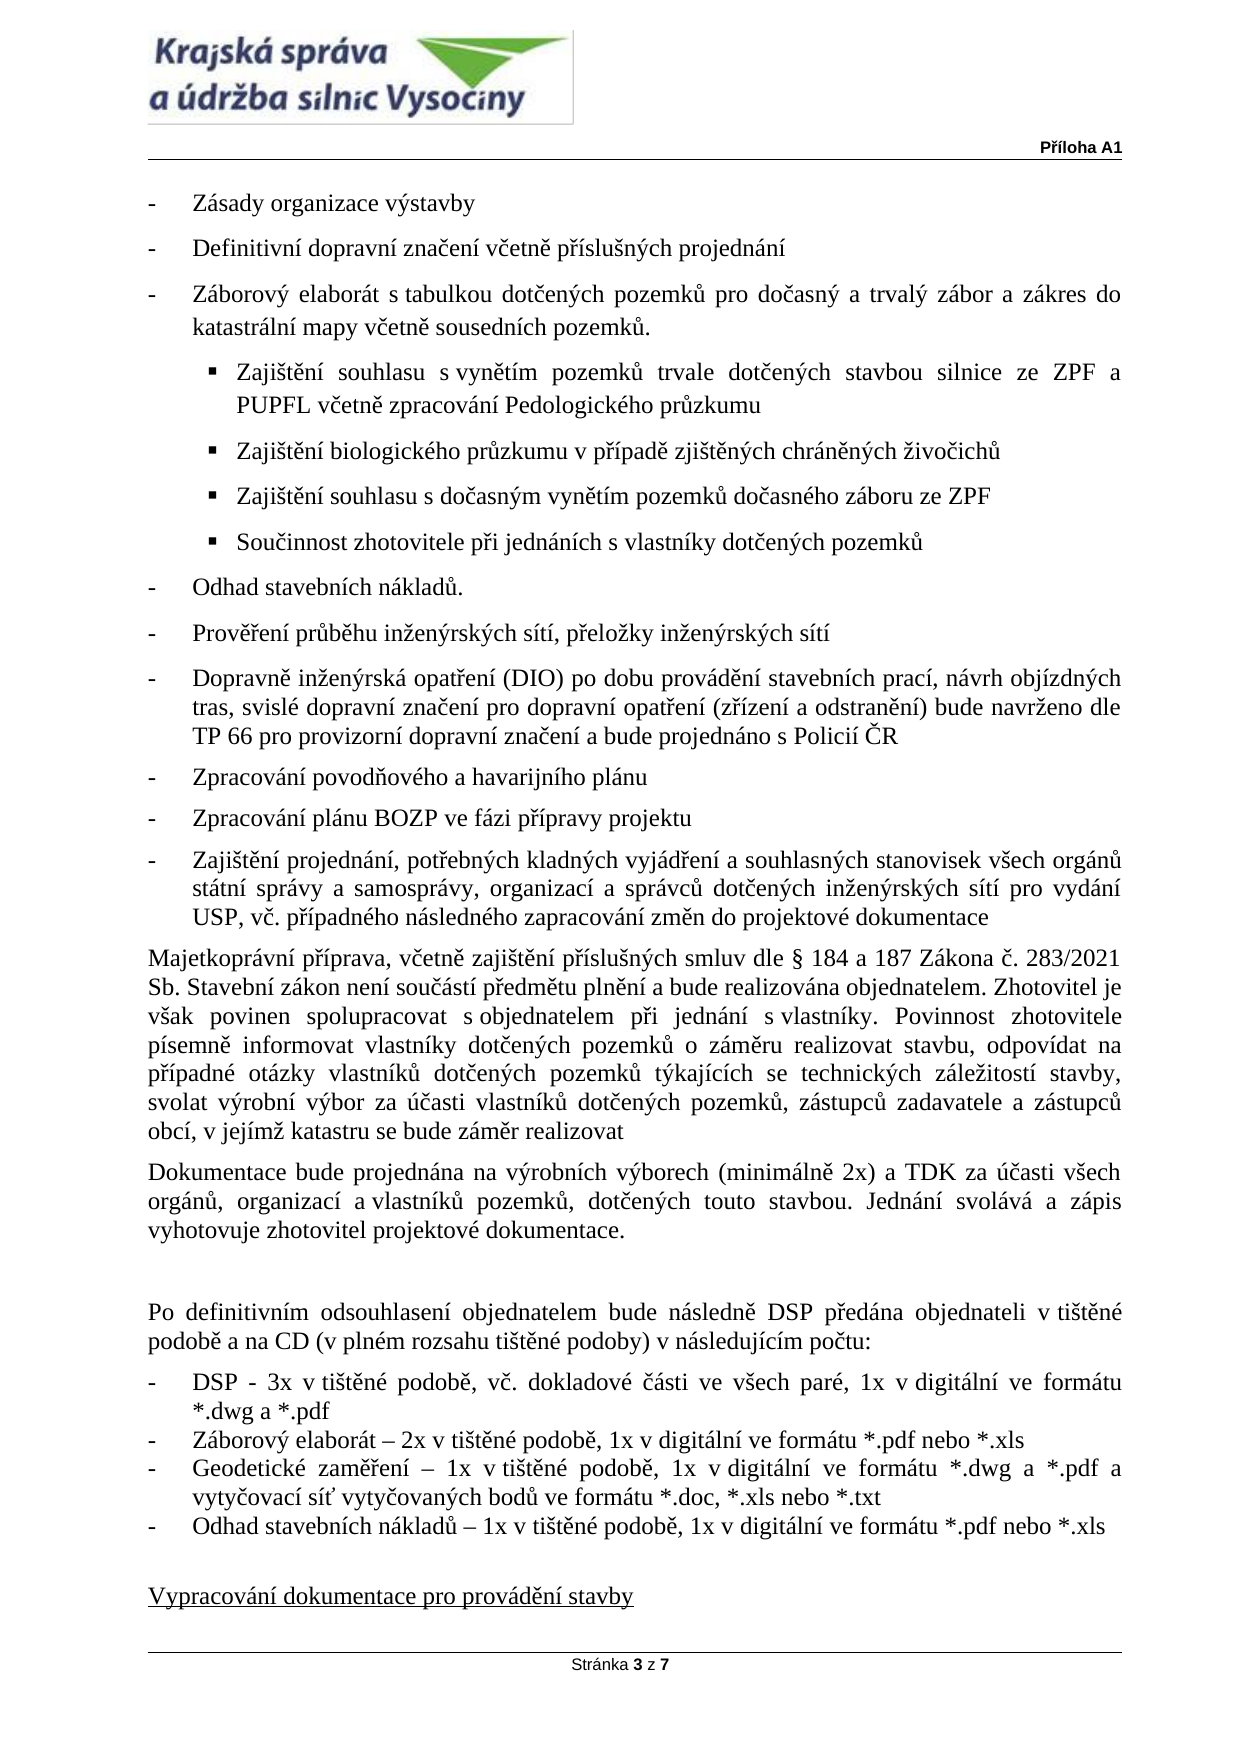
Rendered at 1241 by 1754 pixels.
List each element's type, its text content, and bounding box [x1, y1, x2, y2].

text Majetkoprávní příprava, včetně zajištění příslušných smluv dle § 184 a 187 Zákona č. 283/2021 Sb. Stavební zákon není součástí předmětu plnění a bude realizována objednatelem. Zhotovitel je však povinen spolupracovat s objednatelem při jednání s vlastníky. Povinnost zhotovitele písemně informovat vlastníky dotčených pozemků o záměru realizovat stavbu, odpovídat na případné otázky vlastníků dotčených pozemků týkajících se technických záležitostí stavby, svolat výrobní výbor za účasti vlastníků dotčených pozemků, zástupců zadavatele a zástupců obcí, v jejímž katastru se bude záměr realizovat [148, 943, 1122, 1145]
list Odhad stavebních nákladů – 1x v tištěné podobě, 1x v digitální ve formátu *.pdf nebo *.xls [148, 1511, 1122, 1540]
list Záborový elaborát s tabulkou dotčených pozemků pro dočasný a trvalý zábor a zákres do katastrální mapy včetně sousedních pozemků. [148, 279, 1122, 341]
picture [147, 30, 574, 126]
list Zpracování plánu BOZP ve fázi přípravy projektu [148, 803, 1122, 832]
text Vypracování dokumentace pro provádění stavby [148, 1581, 1122, 1610]
list Dopravně inženýrská opatření (DIO) po dobu provádění stavebních prací, návrh objízdných tras, svislé dopravní značení pro dopravní opatření (zřízení a odstranění) bude navrženo dle TP 66 pro provizorní dopravní značení a bude projednáno s Policií ČR [148, 663, 1122, 750]
list Zásady organizace výstavby [148, 188, 1122, 216]
list Záborový elaborát – 2x v tištěné podobě, 1x v digitální ve formátu *.pdf nebo *.xls [148, 1425, 1122, 1453]
list DSP - 3x v tištěné podobě, vč. dokladové části ve všech paré, 1x v digitální ve formátu *.dwg a *.pdf [148, 1367, 1122, 1425]
list Prověření průběhu inženýrských sítí, přeložky inženýrských sítí [148, 618, 1122, 647]
list Zajištění souhlasu s vynětím pozemků trvale dotčených stavbou silnice ze ZPF a PUPFL včetně zpracování Pedologického průzkumu [207, 357, 1122, 419]
list Zpracování povodňového a havarijního plánu [148, 762, 1122, 791]
list Zajištění souhlasu s dočasným vynětím pozemků dočasného záboru ze ZPF [207, 481, 1122, 510]
text Po definitivním odsouhlasení objednatelem bude následně DSP předána objednateli v tištěné podobě a na CD (v plném rozsahu tištěné podoby) v následujícím počtu: [148, 1297, 1122, 1355]
list Definitivní dopravní značení včetně příslušných projednání [148, 233, 1122, 262]
list Součinnost zhotovitele při jednáních s vlastníky dotčených pozemků [207, 527, 1122, 556]
text Dokumentace bude projednána na výrobních výborech (minimálně 2x) a TDK za účasti všech orgánů, organizací a vlastníků pozemků, dotčených touto stavbou. Jednání svolává a zápis vyhotovuje zhotovitel projektové dokumentace. [148, 1157, 1122, 1243]
list Zajištění projednání, potřebných kladných vyjádření a souhlasných stanovisek všech orgánů státní správy a samosprávy, organizací a správců dotčených inženýrských sítí pro vydání USP, vč. případného následného zapracování změn do projektové dokumentace [148, 845, 1122, 931]
list Geodetické zaměření – 1x v tištěné podobě, 1x v digitální ve formátu *.dwg a *.pdf a vytyčovací síť vytyčovaných bodů ve formátu *.doc, *.xls nebo *.txt [148, 1453, 1122, 1511]
list Odhad stavebních nákladů. [148, 572, 1122, 601]
list Zajištění biologického průzkumu v případě zjištěných chráněných živočichů [207, 436, 1122, 464]
